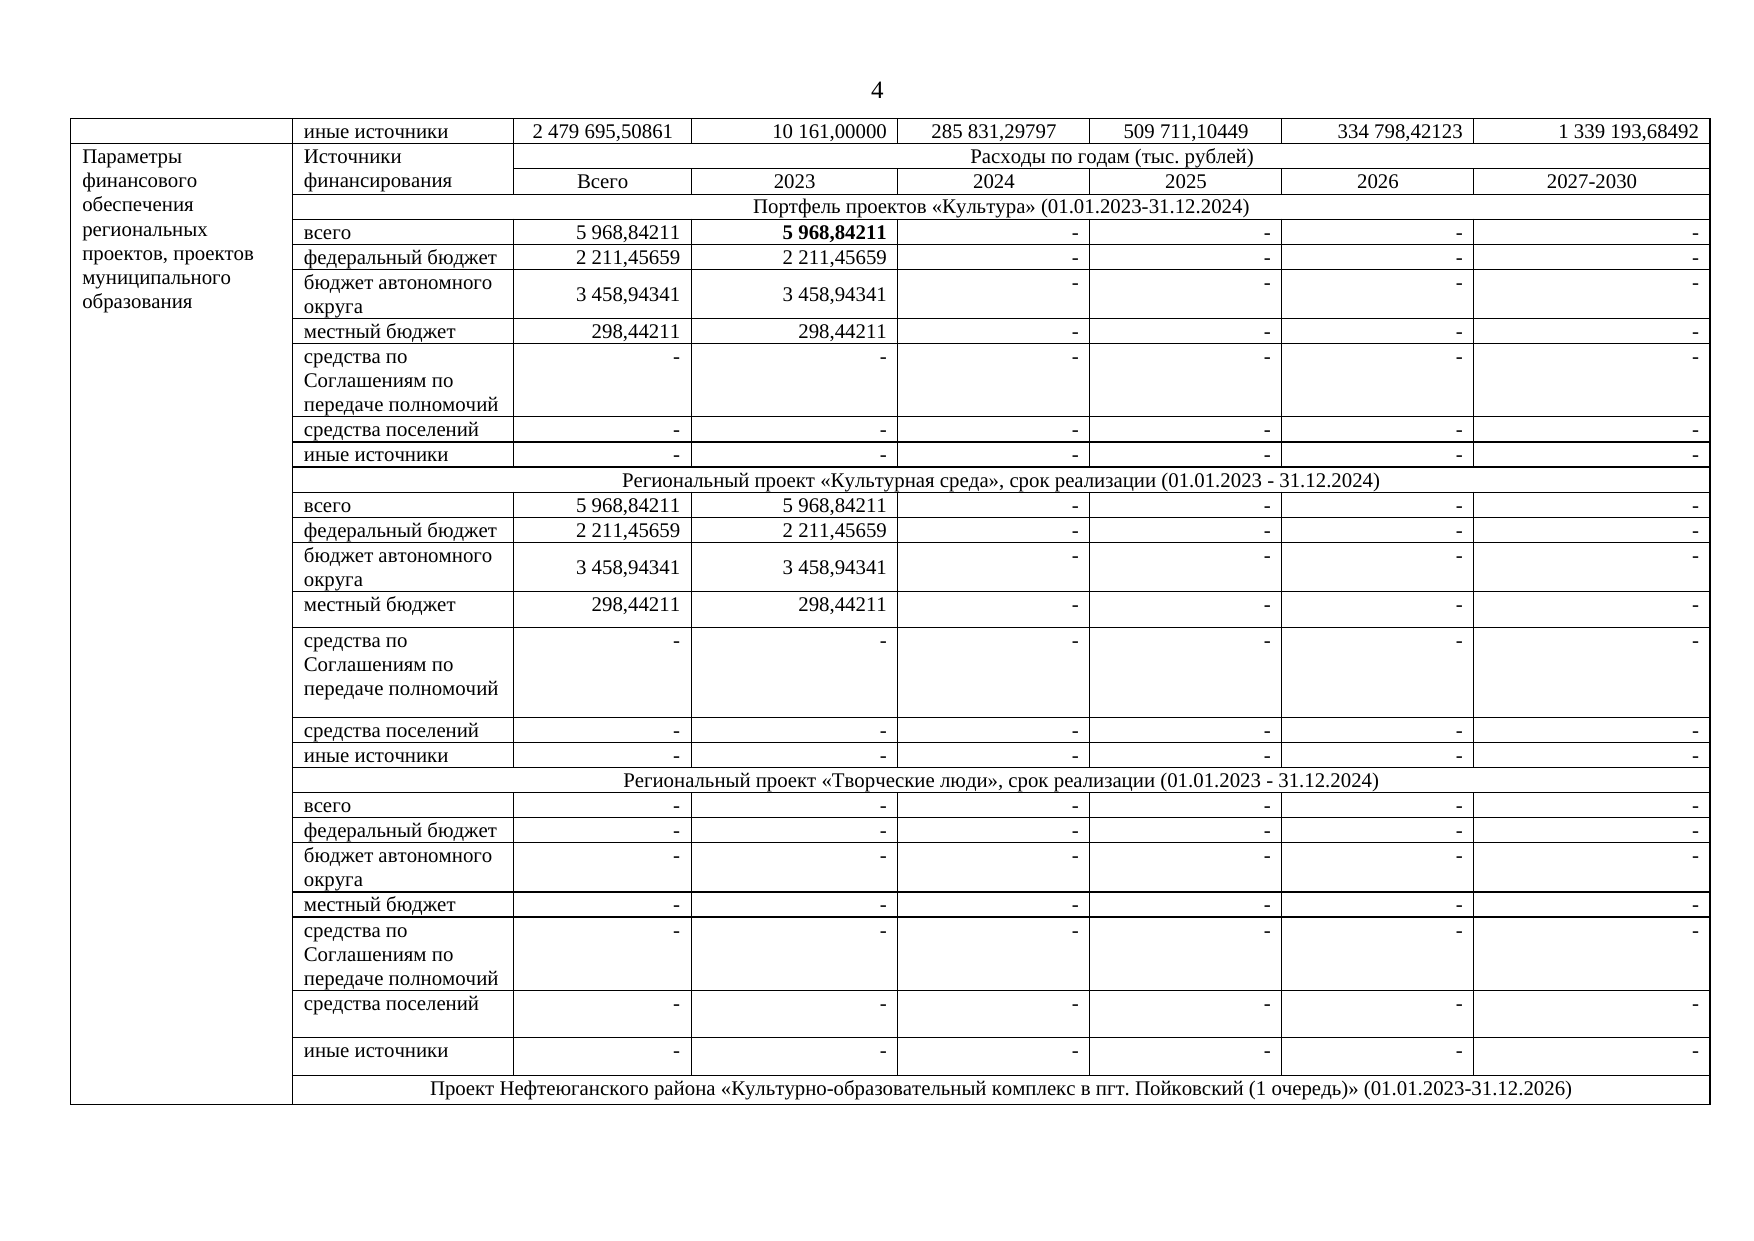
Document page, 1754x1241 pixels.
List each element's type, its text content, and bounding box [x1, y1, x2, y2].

table_cell иные источники [293, 743, 513, 767]
table_cell средства по Соглашениям по передаче полномочий [293, 344, 513, 416]
table_cell средства по Соглашениям по передаче полномочий [293, 628, 513, 717]
table_cell - [1090, 893, 1281, 916]
table_cell местный бюджет [293, 319, 513, 343]
table_cell - [1282, 592, 1473, 627]
table_cell 2 479 695,50861 [514, 119, 691, 143]
table_cell - [898, 270, 1089, 318]
table_cell - [898, 245, 1089, 269]
table_cell - [1090, 270, 1281, 318]
table_cell - [514, 793, 691, 817]
table_cell 3 458,94341 [692, 270, 897, 318]
table_cell - [1474, 493, 1709, 517]
table_cell - [898, 991, 1089, 1037]
table_cell - [1090, 743, 1281, 767]
table_cell - [1474, 991, 1709, 1037]
table_cell - [1474, 628, 1709, 717]
table_cell - [898, 918, 1089, 990]
table_cell 5 968,84211 [692, 220, 897, 244]
table_cell иные источники [293, 443, 513, 466]
table_cell 5 968,84211 [692, 493, 897, 517]
table_cell - [1090, 818, 1281, 842]
table_cell - [1090, 718, 1281, 742]
table_cell - [692, 417, 897, 441]
table_cell - [1474, 893, 1709, 916]
table_cell - [1090, 991, 1281, 1037]
table_cell - [692, 818, 897, 842]
table_cell - [898, 1038, 1089, 1074]
table_cell всего [293, 793, 513, 817]
table_cell - [1282, 843, 1473, 891]
table_cell - [898, 443, 1089, 466]
table_cell - [1282, 518, 1473, 542]
table_cell местный бюджет [293, 893, 513, 916]
table_cell - [1474, 543, 1709, 591]
table_cell федеральный бюджет [293, 245, 513, 269]
table_cell - [898, 893, 1089, 916]
table_cell - [1474, 843, 1709, 891]
table_cell Всего [514, 169, 691, 193]
table_cell - [1474, 592, 1709, 627]
table_cell Портфель проектов «Культура» (01.01.2023-31.12.2024) [293, 195, 1709, 218]
table_cell - [1474, 443, 1709, 466]
table_cell - [1090, 319, 1281, 343]
table_cell - [1474, 319, 1709, 343]
table_cell 2027-2030 [1474, 169, 1709, 193]
table_cell Источники финансирования [293, 144, 513, 193]
table_cell бюджет автономного округа [293, 543, 513, 591]
table_cell - [692, 793, 897, 817]
table_cell - [898, 843, 1089, 891]
table_cell - [1474, 818, 1709, 842]
table_cell - [692, 628, 897, 717]
table_cell 285 831,29797 [898, 119, 1089, 143]
table_cell - [1282, 220, 1473, 244]
table_cell федеральный бюджет [293, 818, 513, 842]
table_cell - [1282, 793, 1473, 817]
table_cell - [1474, 270, 1709, 318]
table_cell - [1090, 592, 1281, 627]
table_cell 2024 [898, 169, 1089, 193]
table_cell - [1474, 518, 1709, 542]
table_cell 2 211,45659 [692, 518, 897, 542]
table_cell - [514, 843, 691, 891]
table_cell 3 458,94341 [514, 270, 691, 318]
table_cell средства поселений [293, 991, 513, 1037]
table_cell - [692, 743, 897, 767]
table_cell - [1090, 493, 1281, 517]
table_cell - [1090, 245, 1281, 269]
table_cell - [692, 1038, 897, 1074]
table_cell - [1282, 628, 1473, 717]
table_cell - [514, 344, 691, 416]
table_cell 10 161,00000 [692, 119, 897, 143]
table_cell 2 211,45659 [514, 518, 691, 542]
table_cell бюджет автономного округа [293, 270, 513, 318]
table_cell федеральный бюджет [293, 518, 513, 542]
table_cell - [1282, 743, 1473, 767]
table_cell - [1474, 918, 1709, 990]
table_cell - [898, 319, 1089, 343]
table_cell - [1090, 220, 1281, 244]
table_cell бюджет автономного округа [293, 843, 513, 891]
table_cell - [1090, 443, 1281, 466]
table_cell средства по Соглашениям по передаче полномочий [293, 918, 513, 990]
table_cell - [898, 743, 1089, 767]
table_cell 2023 [692, 169, 897, 193]
table_cell - [898, 628, 1089, 717]
table_cell 334 798,42123 [1282, 119, 1473, 143]
table_cell 298,44211 [514, 319, 691, 343]
table_cell - [1282, 270, 1473, 318]
table_cell - [1090, 918, 1281, 990]
table_cell 509 711,10449 [1090, 119, 1281, 143]
table_cell - [692, 718, 897, 742]
table_cell - [898, 592, 1089, 627]
table_cell 2 211,45659 [514, 245, 691, 269]
table_cell 3 458,94341 [514, 543, 691, 591]
table_cell 298,44211 [692, 319, 897, 343]
table_cell - [1282, 991, 1473, 1037]
table_cell - [898, 793, 1089, 817]
table_cell местный бюджет [293, 592, 513, 627]
table_cell - [1474, 743, 1709, 767]
table_cell - [898, 344, 1089, 416]
table_cell - [898, 220, 1089, 244]
table_cell 3 458,94341 [692, 543, 897, 591]
table_cell - [898, 543, 1089, 591]
table_cell - [1474, 344, 1709, 416]
table_cell - [898, 493, 1089, 517]
table_cell - [1282, 493, 1473, 517]
table_cell - [692, 893, 897, 916]
table_cell Параметры финансового обеспечения региональных проектов, проектов муниципального образования [71, 144, 292, 1103]
table_cell - [1282, 718, 1473, 742]
table_cell - [1474, 220, 1709, 244]
table_cell 2 211,45659 [692, 245, 897, 269]
table_cell Проект Нефтеюганского района «Культурно-образовательный комплекс в пгт. Пойковский (1 очередь)» (01.01.2023-31.12.2026) [293, 1076, 1709, 1103]
table_cell - [692, 344, 897, 416]
table_cell - [514, 628, 691, 717]
table_cell - [898, 417, 1089, 441]
table_cell - [692, 843, 897, 891]
table_cell - [1090, 543, 1281, 591]
table_cell - [1282, 918, 1473, 990]
table_cell - [1282, 893, 1473, 916]
table_cell 298,44211 [514, 592, 691, 627]
table_cell - [898, 718, 1089, 742]
table_cell - [1090, 1038, 1281, 1074]
table_cell - [1282, 443, 1473, 466]
table_cell - [1282, 543, 1473, 591]
table_cell - [1282, 818, 1473, 842]
table_cell - [1282, 417, 1473, 441]
table_cell - [514, 893, 691, 916]
table_cell - [514, 818, 691, 842]
table_cell 2026 [1282, 169, 1473, 193]
table_cell - [1474, 245, 1709, 269]
table_cell Расходы по годам (тыс. рублей) [514, 144, 1709, 168]
table_cell - [1282, 245, 1473, 269]
table_cell - [514, 417, 691, 441]
table_cell средства поселений [293, 718, 513, 742]
table_cell 1 339 193,68492 [1474, 119, 1709, 143]
table_cell - [1474, 793, 1709, 817]
table_cell всего [293, 493, 513, 517]
table_cell - [1282, 1038, 1473, 1074]
table_cell - [692, 991, 897, 1037]
table_cell - [514, 1038, 691, 1074]
table_cell 2025 [1090, 169, 1281, 193]
table_cell - [514, 991, 691, 1037]
table_cell - [1090, 793, 1281, 817]
table_cell - [514, 718, 691, 742]
table_cell - [1090, 344, 1281, 416]
table_cell иные источники [293, 119, 513, 143]
table_cell средства поселений [293, 417, 513, 441]
table_cell - [1090, 518, 1281, 542]
table_cell - [1474, 718, 1709, 742]
table_cell - [1090, 843, 1281, 891]
table_cell - [898, 818, 1089, 842]
table_cell - [514, 443, 691, 466]
table_cell всего [293, 220, 513, 244]
table_cell - [898, 518, 1089, 542]
table_cell иные источники [293, 1038, 513, 1074]
table_cell - [1474, 1038, 1709, 1074]
table_cell - [692, 443, 897, 466]
table_cell Региональный проект «Творческие люди», срок реализации (01.01.2023 - 31.12.2024) [293, 768, 1709, 792]
table_cell - [1282, 319, 1473, 343]
table_cell - [1090, 417, 1281, 441]
table_cell - [1474, 417, 1709, 441]
table_cell - [514, 743, 691, 767]
table_cell 5 968,84211 [514, 220, 691, 244]
table_cell - [1282, 344, 1473, 416]
table_cell - [514, 918, 691, 990]
table_cell 5 968,84211 [514, 493, 691, 517]
table_cell - [692, 918, 897, 990]
table_cell Региональный проект «Культурная среда», срок реализации (01.01.2023 - 31.12.2024) [293, 468, 1709, 492]
table_cell - [1090, 628, 1281, 717]
table_cell 298,44211 [692, 592, 897, 627]
